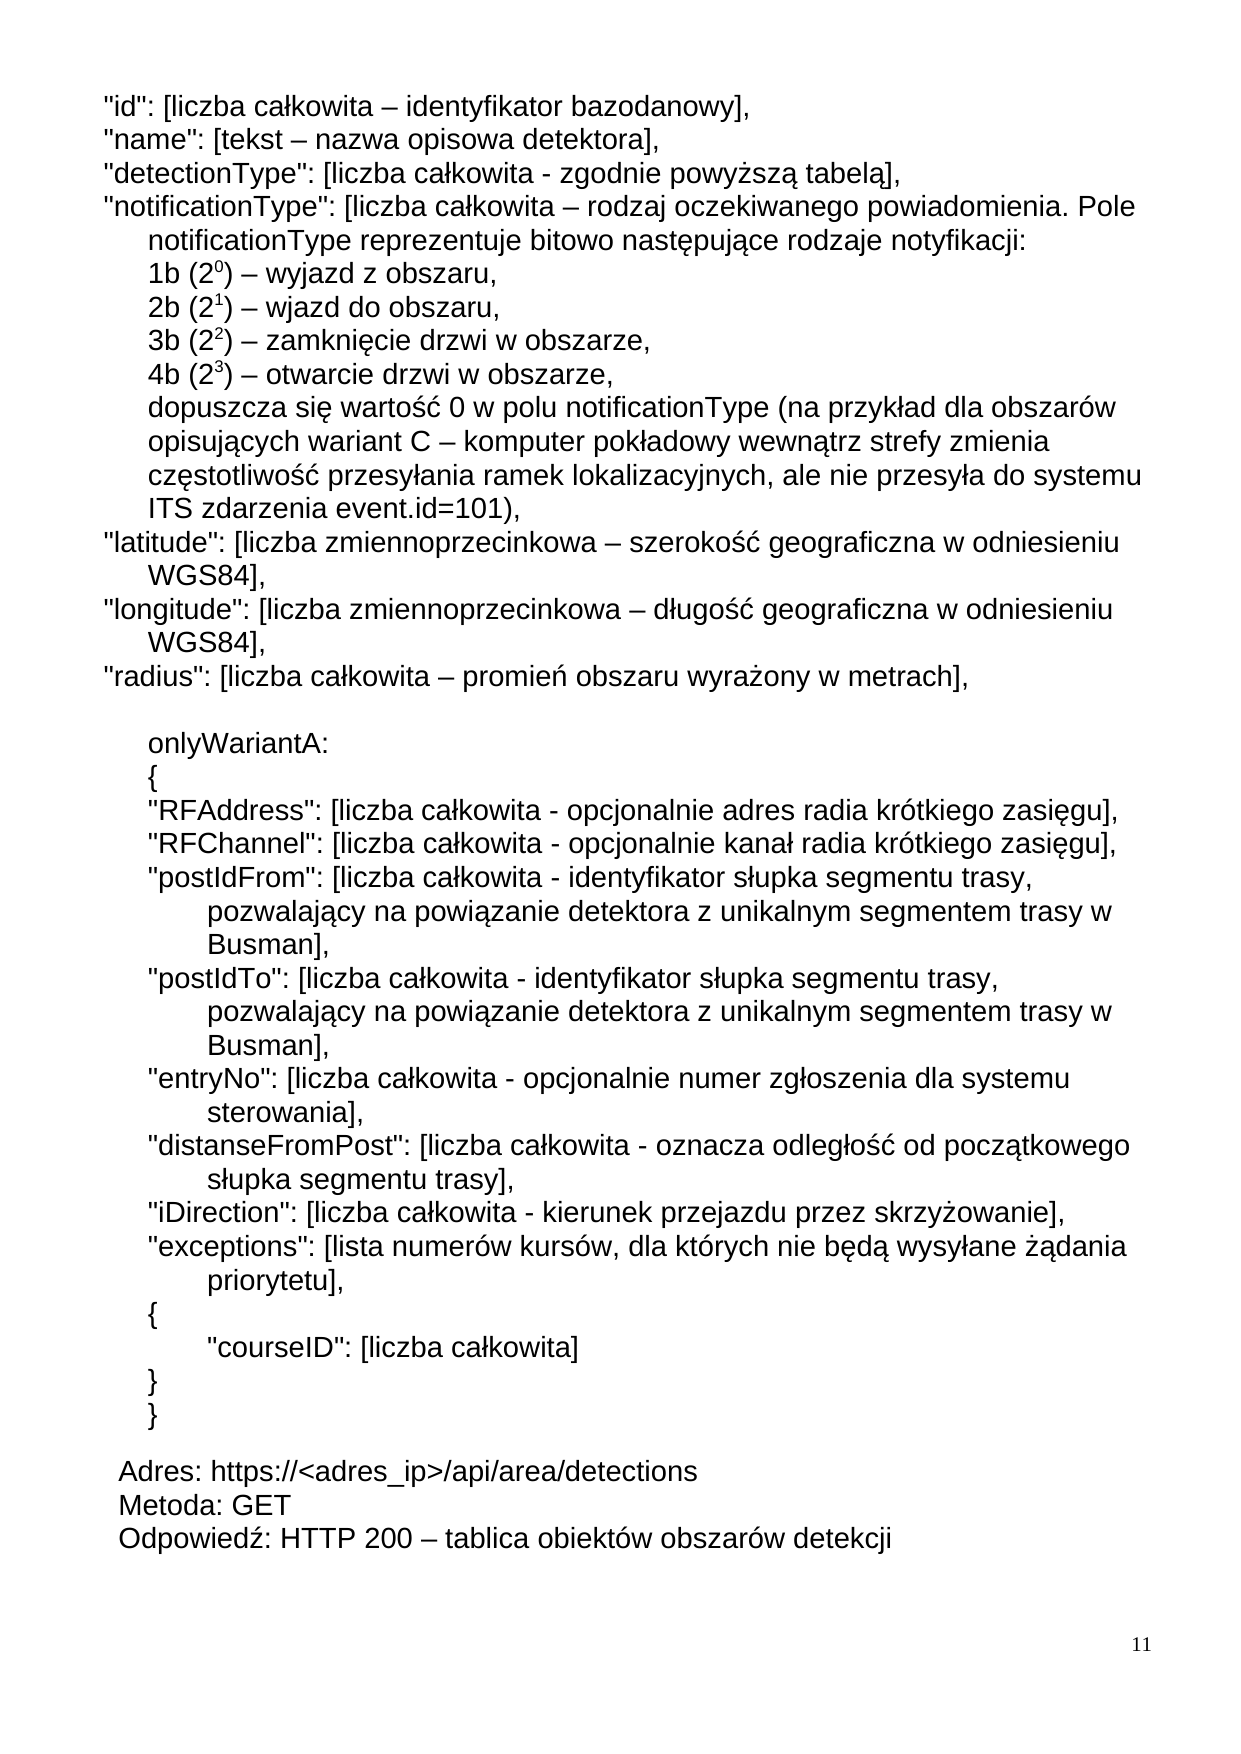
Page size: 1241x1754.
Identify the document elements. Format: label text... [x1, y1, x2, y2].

text } [148, 1397, 1152, 1430]
text "latitude": [liczba zmiennoprzecinkowa – szerokość geograficzna w odniesieniu WGS84], [103, 525, 1152, 592]
text "notificationType": [liczba całkowita – rodzaj oczekiwanego powiadomienia. Pole notificationType reprezentuje bitowo następujące rodzaje notyfikacji: [103, 189, 1152, 256]
text onlyWariantA: [148, 726, 1152, 759]
text Odpowiedź: HTTP 200 – tablica obiektów obszarów detekcji [118, 1521, 1152, 1555]
text 1b (20) – wyjazd z obszaru, [103, 256, 1152, 290]
text "entryNo": [liczba całkowita - opcjonalnie numer zgłoszenia dla systemu sterowania], [148, 1061, 1152, 1128]
text Adres: https://<adres_ip>/api/area/detections [118, 1454, 1152, 1488]
text "name": [tekst – nazwa opisowa detektora], [103, 122, 1152, 156]
text "postIdTo": [liczba całkowita - identyfikator słupka segmentu trasy, pozwalający na powiązanie detektora z unikalnym segmentem trasy w Busman], [148, 961, 1152, 1061]
text "longitude": [liczba zmiennoprzecinkowa – długość geograficzna w odniesieniu WGS84], [103, 592, 1152, 659]
text 4b (23) – otwarcie drzwi w obszarze, [103, 357, 1152, 391]
text { [148, 1296, 1152, 1330]
text Metoda: GET [118, 1488, 1152, 1521]
text dopuszcza się wartość 0 w polu notificationType (na przykład dla obszarów opisujących wariant C – komputer pokładowy wewnątrz strefy zmienia częstotliwość przesyłania ramek lokalizacyjnych, ale nie przesyła do systemu ITS zdarzenia event.id=101), [103, 391, 1152, 525]
text "distanseFromPost": [liczba całkowita - oznacza odległość od początkowego słupka segmentu trasy], [148, 1128, 1152, 1196]
text 3b (22) – zamknięcie drzwi w obszarze, [103, 323, 1152, 357]
text "RFAddress": [liczba całkowita - opcjonalnie adres radia krótkiego zasięgu], [148, 793, 1152, 827]
text "radius": [liczba całkowita – promień obszaru wyrażony w metrach], [103, 659, 1152, 692]
text } [148, 1363, 1152, 1397]
text "exceptions": [lista numerów kursów, dla których nie będą wysyłane żądania priorytetu], [148, 1229, 1152, 1296]
text "RFChannel": [liczba całkowita - opcjonalnie kanał radia krótkiego zasięgu], [148, 827, 1152, 860]
text "id": [liczba całkowita – identyfikator bazodanowy], [103, 89, 1152, 122]
text 2b (21) – wjazd do obszaru, [148, 290, 1152, 323]
text { [148, 759, 1152, 793]
text "courseID": [liczba całkowita] [148, 1330, 1152, 1363]
text "iDirection": [liczba całkowita - kierunek przejazdu przez skrzyżowanie], [148, 1196, 1152, 1229]
text "detectionType": [liczba całkowita - zgodnie powyższą tabelą], [103, 156, 1152, 189]
text "postIdFrom": [liczba całkowita - identyfikator słupka segmentu trasy, pozwalający na powiązanie detektora z unikalnym segmentem trasy w Busman], [148, 860, 1152, 961]
